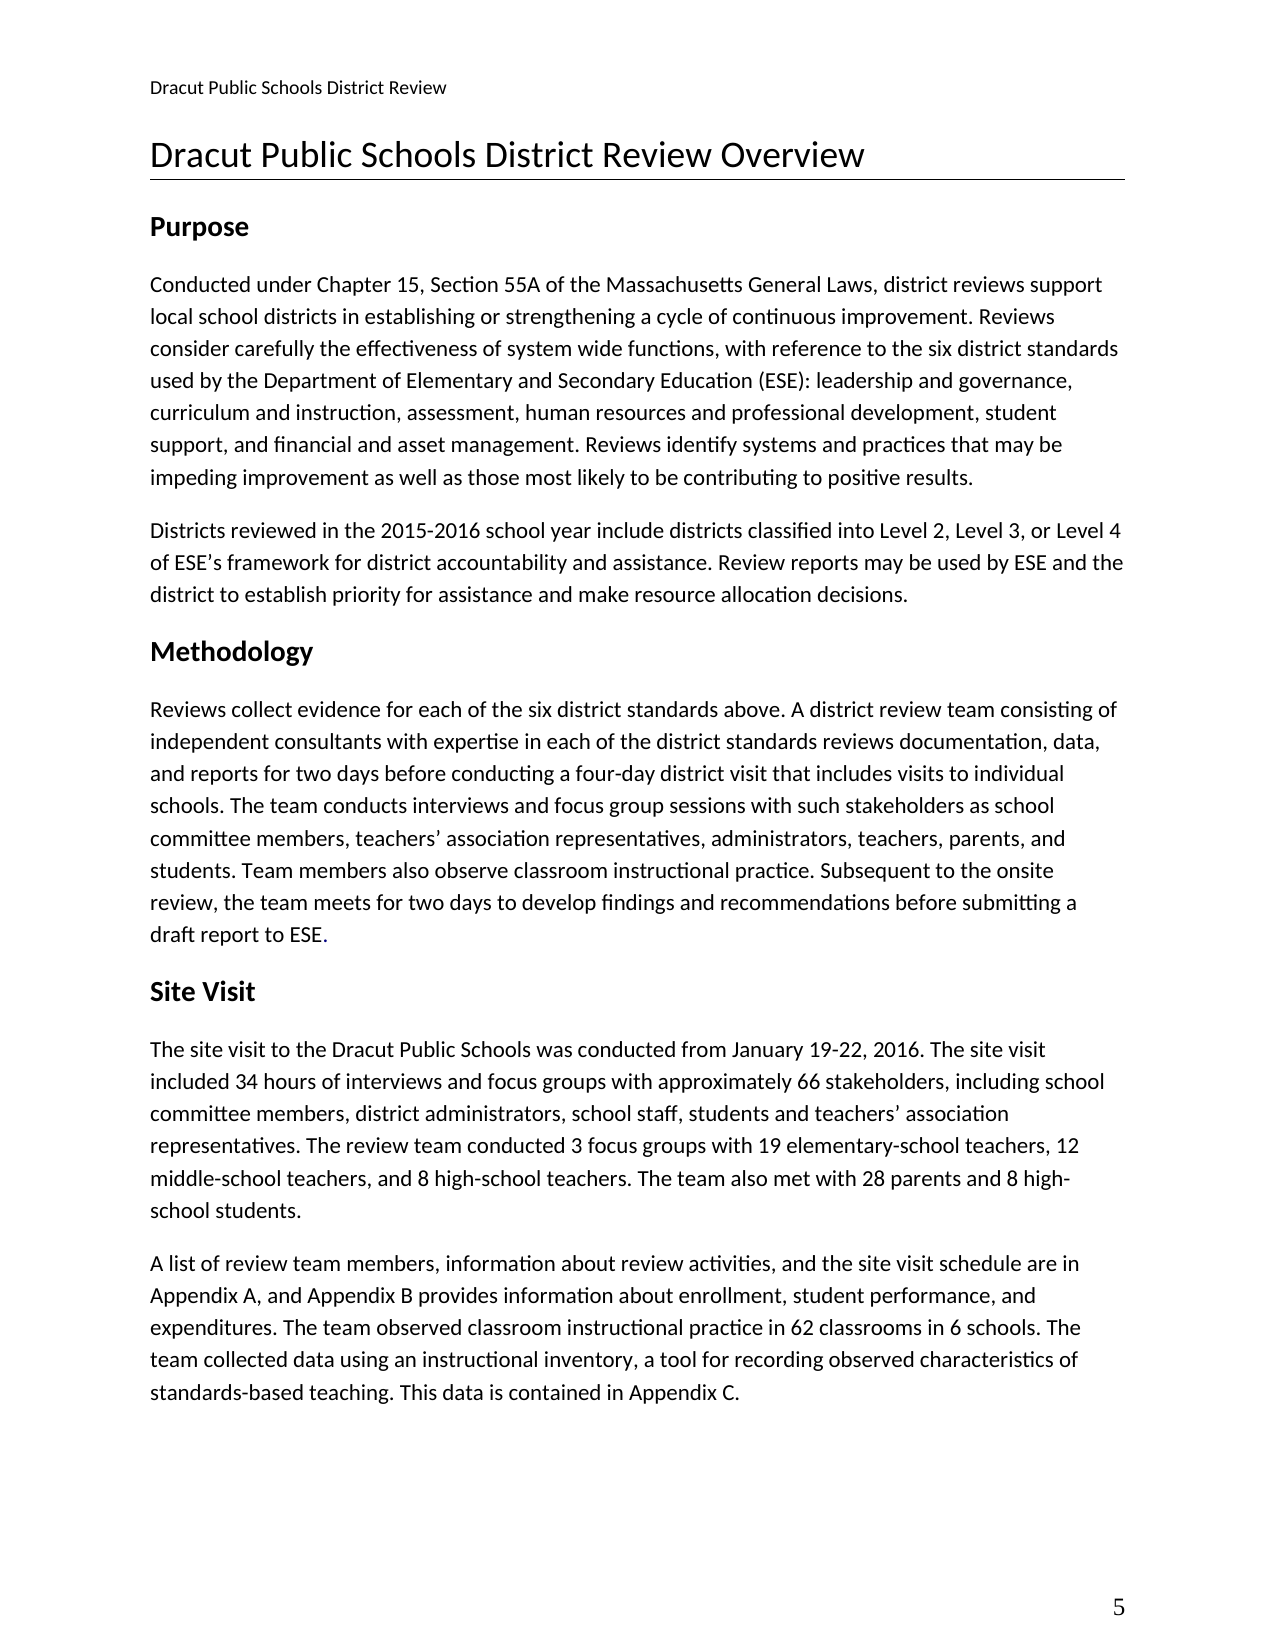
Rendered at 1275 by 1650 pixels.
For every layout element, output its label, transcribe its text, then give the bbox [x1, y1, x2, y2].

text Districts reviewed in the 2015-2016 school year include districts classified into Level 2, Level 3, or Level 4 of ESE’s framework for district accountability and assistance. Review reports may be used by ESE and the district to establish priority for assistance and make resource allocation decisions. [150, 516, 1125, 608]
text Reviews collect evidence for each of the six district standards above. A district review team consisting of independent consultants with expertise in each of the district standards reviews documentation, data, and reports for two days before conducting a four-day district visit that includes visits to individual schools. The team conducts interviews and focus group sessions with such stakeholders as school committee members, teachers’ association representatives, administrators, teachers, parents, and students. Team members also observe classroom instructional practice. Subsequent to the onsite review, the team meets for two days to develop findings and recommendations before submitting a draft report to ESE. [150, 695, 1125, 948]
text Purpose [150, 208, 1125, 243]
text The site visit to the Dracut Public Schools was conducted from January 19-22, 2016. The site visit included 34 hours of interviews and focus groups with approximately 66 stakeholders, including school committee members, district administrators, school staff, students and teachers’ association representatives. The review team conducted 3 focus groups with 19 elementary-school teachers, 12 middle-school teachers, and 8 high-school teachers. The team also met with 28 parents and 8 high-school students. [150, 1035, 1125, 1224]
text Conducted under Chapter 15, Section 55A of the Massachusetts General Laws, district reviews support local school districts in establishing or strengthening a cycle of continuous improvement. Reviews consider carefully the effectiveness of system wide functions, with reference to the six district standards used by the Department of Elementary and Secondary Education (ESE): leadership and governance, curriculum and instruction, assessment, human resources and professional development, student support, and financial and asset management. Reviews identify systems and practices that may be impeding improvement as well as those most likely to be contributing to positive results. [150, 270, 1125, 491]
text Site Visit [150, 973, 1125, 1009]
text A list of review team members, information about review activities, and the site visit schedule are in Appendix A, and Appendix B provides information about enrollment, student performance, and expenditures. The team observed classroom instructional practice in 62 classrooms in 6 schools. The team collected data using an instructional inventory, a tool for recording observed characteristics of standards-based teaching. This data is contained in Appendix C. [150, 1249, 1125, 1406]
text Methodology [150, 633, 1125, 669]
text Dracut Public Schools District Review Overview [150, 131, 1125, 179]
